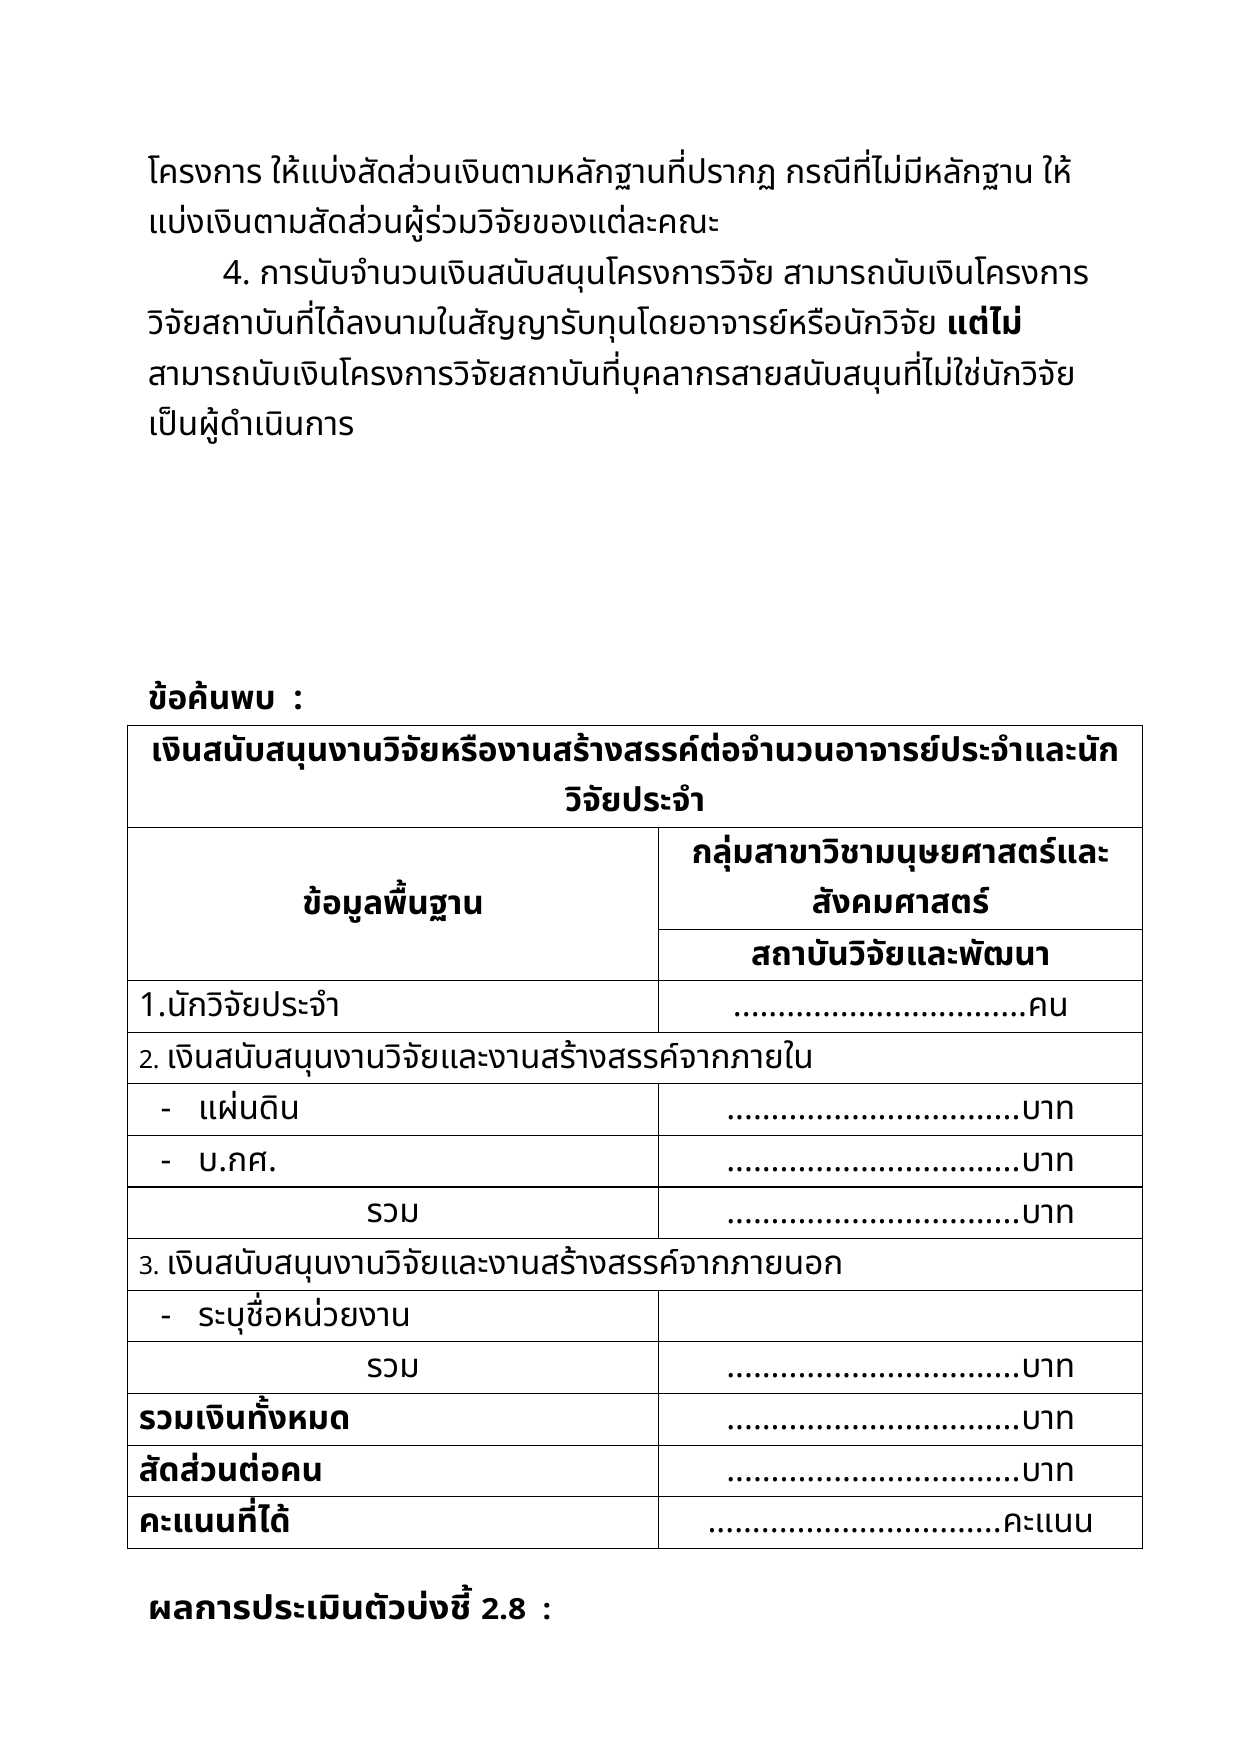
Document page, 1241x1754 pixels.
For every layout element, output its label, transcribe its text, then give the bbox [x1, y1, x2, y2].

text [148, 148, 1122, 248]
table_cell .................................บาท [659, 1136, 1142, 1186]
table_cell แผ่นดิน [128, 1084, 658, 1135]
table_cell ระบุชื่อหน่วยงาน [128, 1291, 658, 1341]
table_cell สัดส่วนต่อคน [128, 1446, 658, 1496]
table_cell [659, 1291, 1142, 1341]
table_cell .................................บาท [659, 1188, 1142, 1238]
table_header เงินสนับสนุนงานวิจัยหรืองานสร้างสรรค์ต่อจำนวนอาจารย์ประจำและนักวิจัยประจำ [128, 726, 1142, 827]
table_cell .................................บาท [659, 1342, 1142, 1393]
table_cell คะแนนที่ได้ [128, 1497, 658, 1548]
table_cell บ.กศ. [128, 1136, 658, 1186]
table_cell สถาบันวิจัยและพัฒนา [659, 930, 1142, 980]
table_cell .................................บาท [659, 1084, 1142, 1135]
table_cell กลุ่มสาขาวิชามนุษยศาสตร์และสังคมศาสตร์ [659, 828, 1142, 928]
table_cell รวม [128, 1188, 658, 1238]
table_cell .................................คน [659, 981, 1142, 1032]
table_cell ข้อมูลพื้นฐาน [128, 828, 658, 980]
table_cell .................................คะแนน [659, 1497, 1142, 1548]
table_cell 2. เงินสนับสนุนงานวิจัยและงานสร้างสรรค์จากภายใน [128, 1033, 1142, 1083]
table_cell 3. เงินสนับสนุนงานวิจัยและงานสร้างสรรค์จากภายนอก [128, 1239, 1142, 1289]
text 4. การนับจำนวนเงินสนับสนุนโครงการวิจัย สามารถนับเงินโครงการวิจัยสถาบันที่ได้ลงนามในสัญญารับทุนโดยอาจารย์หรือนักวิจัย แต่ไม่สามารถนับเงินโครงการวิจัยสถาบันที่บุคลากรสายสนับสนุนที่ไม่ใช่นักวิจัยเป็นผู้ดำเนินการ [148, 248, 1122, 450]
table_cell .................................บาท [659, 1446, 1142, 1496]
text ผลการประเมินตัวบ่งชี้ 2.8 : [148, 1584, 1132, 1634]
table_cell 1.นักวิจัยประจำ [128, 981, 658, 1032]
table_cell รวมเงินทั้งหมด [128, 1394, 658, 1444]
table_cell รวม [128, 1342, 658, 1393]
text ข้อค้นพบ : [148, 674, 1122, 725]
table_cell .................................บาท [659, 1394, 1142, 1444]
